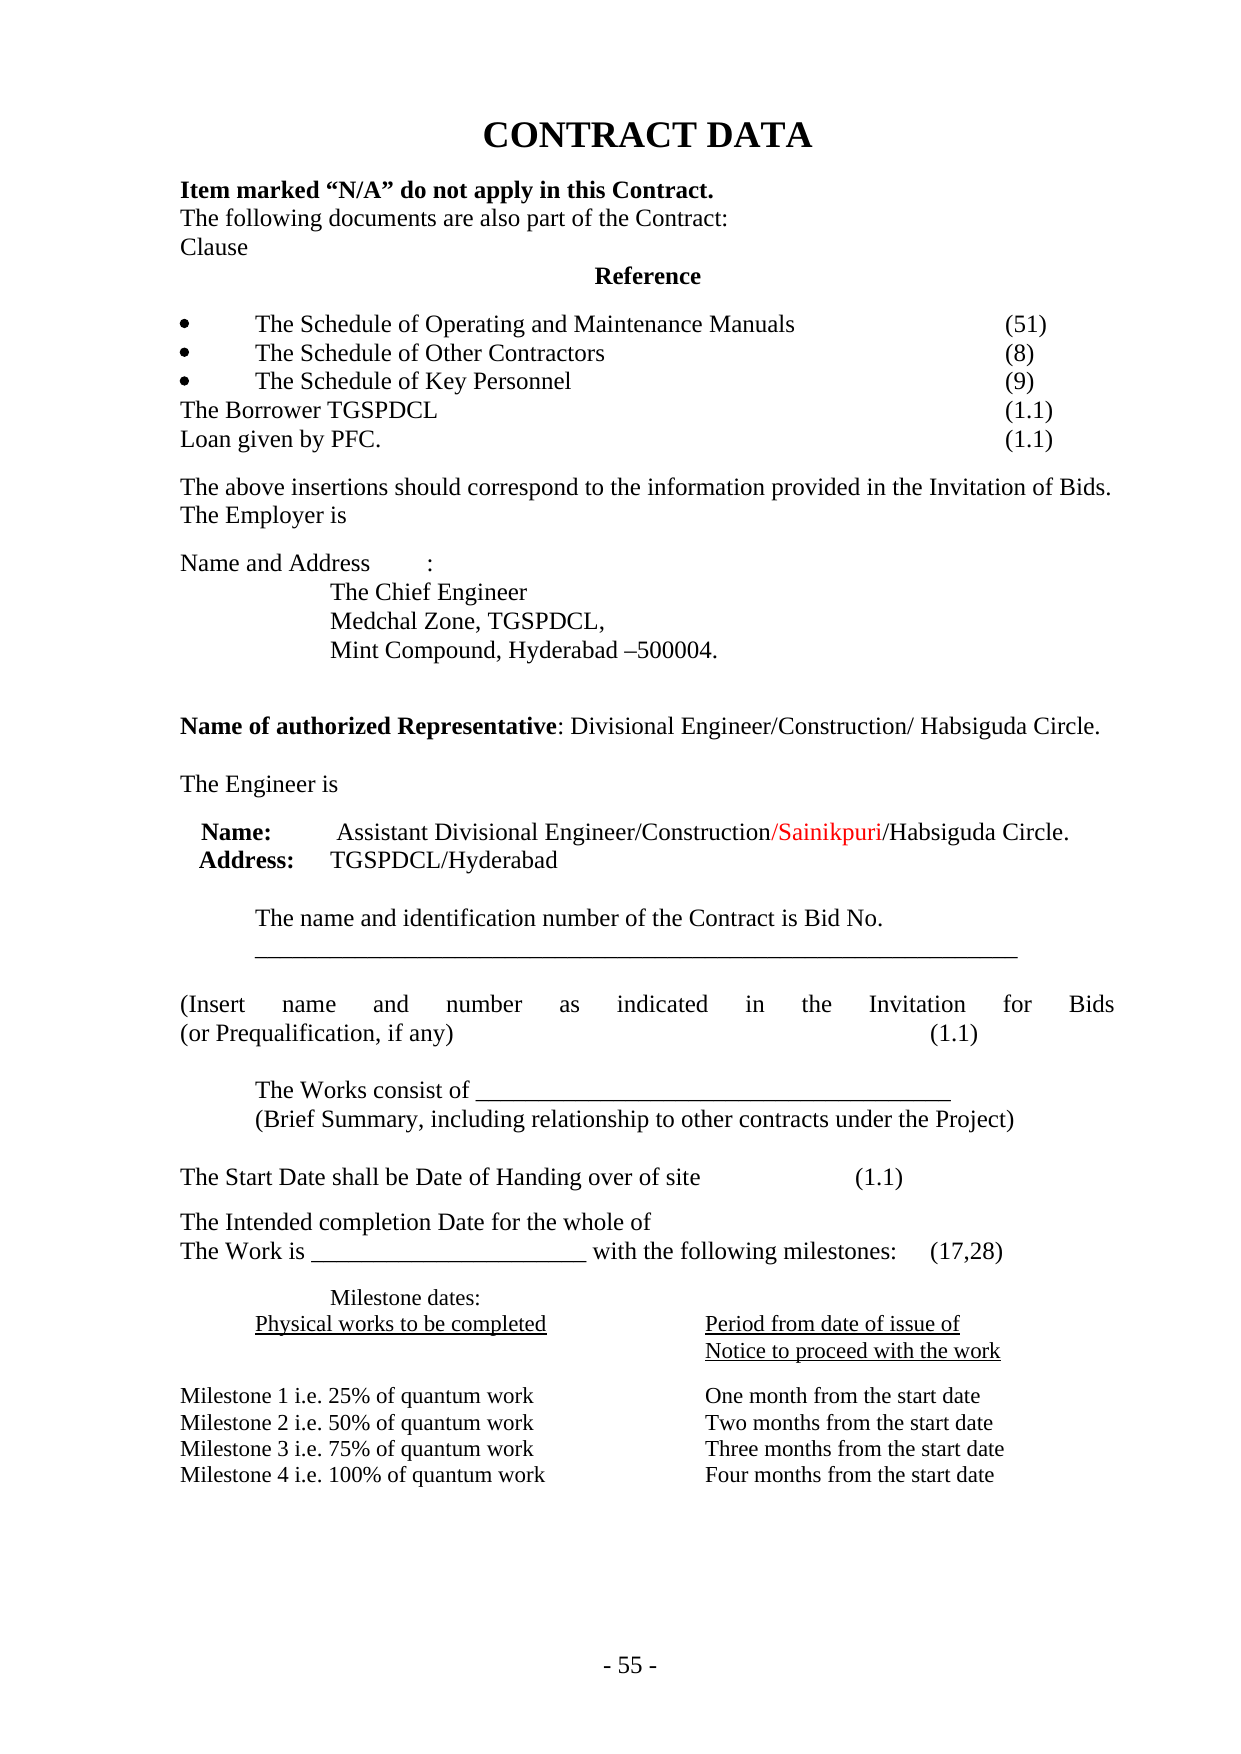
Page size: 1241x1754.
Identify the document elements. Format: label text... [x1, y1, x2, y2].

subtitle Reference [180, 261, 1115, 290]
text The following documents are also part of the Contract: [180, 203, 1115, 232]
text Clause [180, 232, 1115, 261]
text Milestone 2 i.e. 50% of quantum work Two months from the start date [180, 1409, 1115, 1435]
text (Brief Summary, including relationship to other contracts under the Project) [180, 1104, 1115, 1133]
text Name of authorized Representative: Divisional Engineer/Construction/ Habsiguda Circle. [180, 711, 1115, 740]
text The above insertions should correspond to the information provided in the Invitation of Bids. [180, 472, 1115, 501]
text Name and Address : [180, 548, 1115, 577]
list The Schedule of Operating and Maintenance Manuals (51) [180, 309, 1115, 338]
list The Schedule of Key Personnel (9) [180, 366, 1115, 395]
text Milestone dates: [180, 1284, 1115, 1310]
subtitle CONTRACT DATA [180, 112, 1115, 156]
text The Employer is [180, 501, 1115, 529]
text The Intended completion Date for the whole of [180, 1207, 1115, 1236]
text Item marked “N/A” do not apply in this Contract. [180, 175, 1115, 203]
text The Borrower TGSPDCL (1.1) [180, 395, 1115, 424]
text Milestone 3 i.e. 75% of quantum work Three months from the start date [180, 1435, 1115, 1461]
text Notice to proceed with the work [180, 1337, 1115, 1363]
text The Chief Engineer [330, 577, 1115, 606]
text Address: TGSPDCL/Hyderabad [180, 846, 1115, 874]
text Milestone 4 i.e. 100% of quantum work Four months from the start date [180, 1461, 1115, 1488]
text Loan given by PFC. (1.1) [180, 424, 1115, 453]
list The Schedule of Other Contractors (8) [180, 338, 1115, 366]
text Medchal Zone, TGSPDCL, [330, 606, 1115, 635]
text Milestone 1 i.e. 25% of quantum work One month from the start date [180, 1382, 1115, 1409]
text (Insert name and number as indicated in the Invitation for Bids (or Prequalification, if any) (1.1) [180, 989, 1115, 1047]
text Physical works to be completed Period from date of issue of [180, 1310, 1115, 1337]
text _____________________________________________________________ [180, 932, 1115, 961]
text Mint Compound, Hyderabad –500004. [330, 635, 1115, 663]
text The Works consist of ______________________________________ [180, 1076, 1115, 1104]
text Name: Assistant Divisional Engineer/Construction/Sainikpuri/Habsiguda Circle. [180, 817, 1115, 846]
text The Start Date shall be Date of Handing over of site (1.1) [180, 1162, 1115, 1191]
text The Work is ______________________ with the following milestones: (17,28) [180, 1236, 1115, 1265]
text The Engineer is [180, 769, 1115, 798]
text The name and identification number of the Contract is Bid No. [180, 903, 1115, 932]
